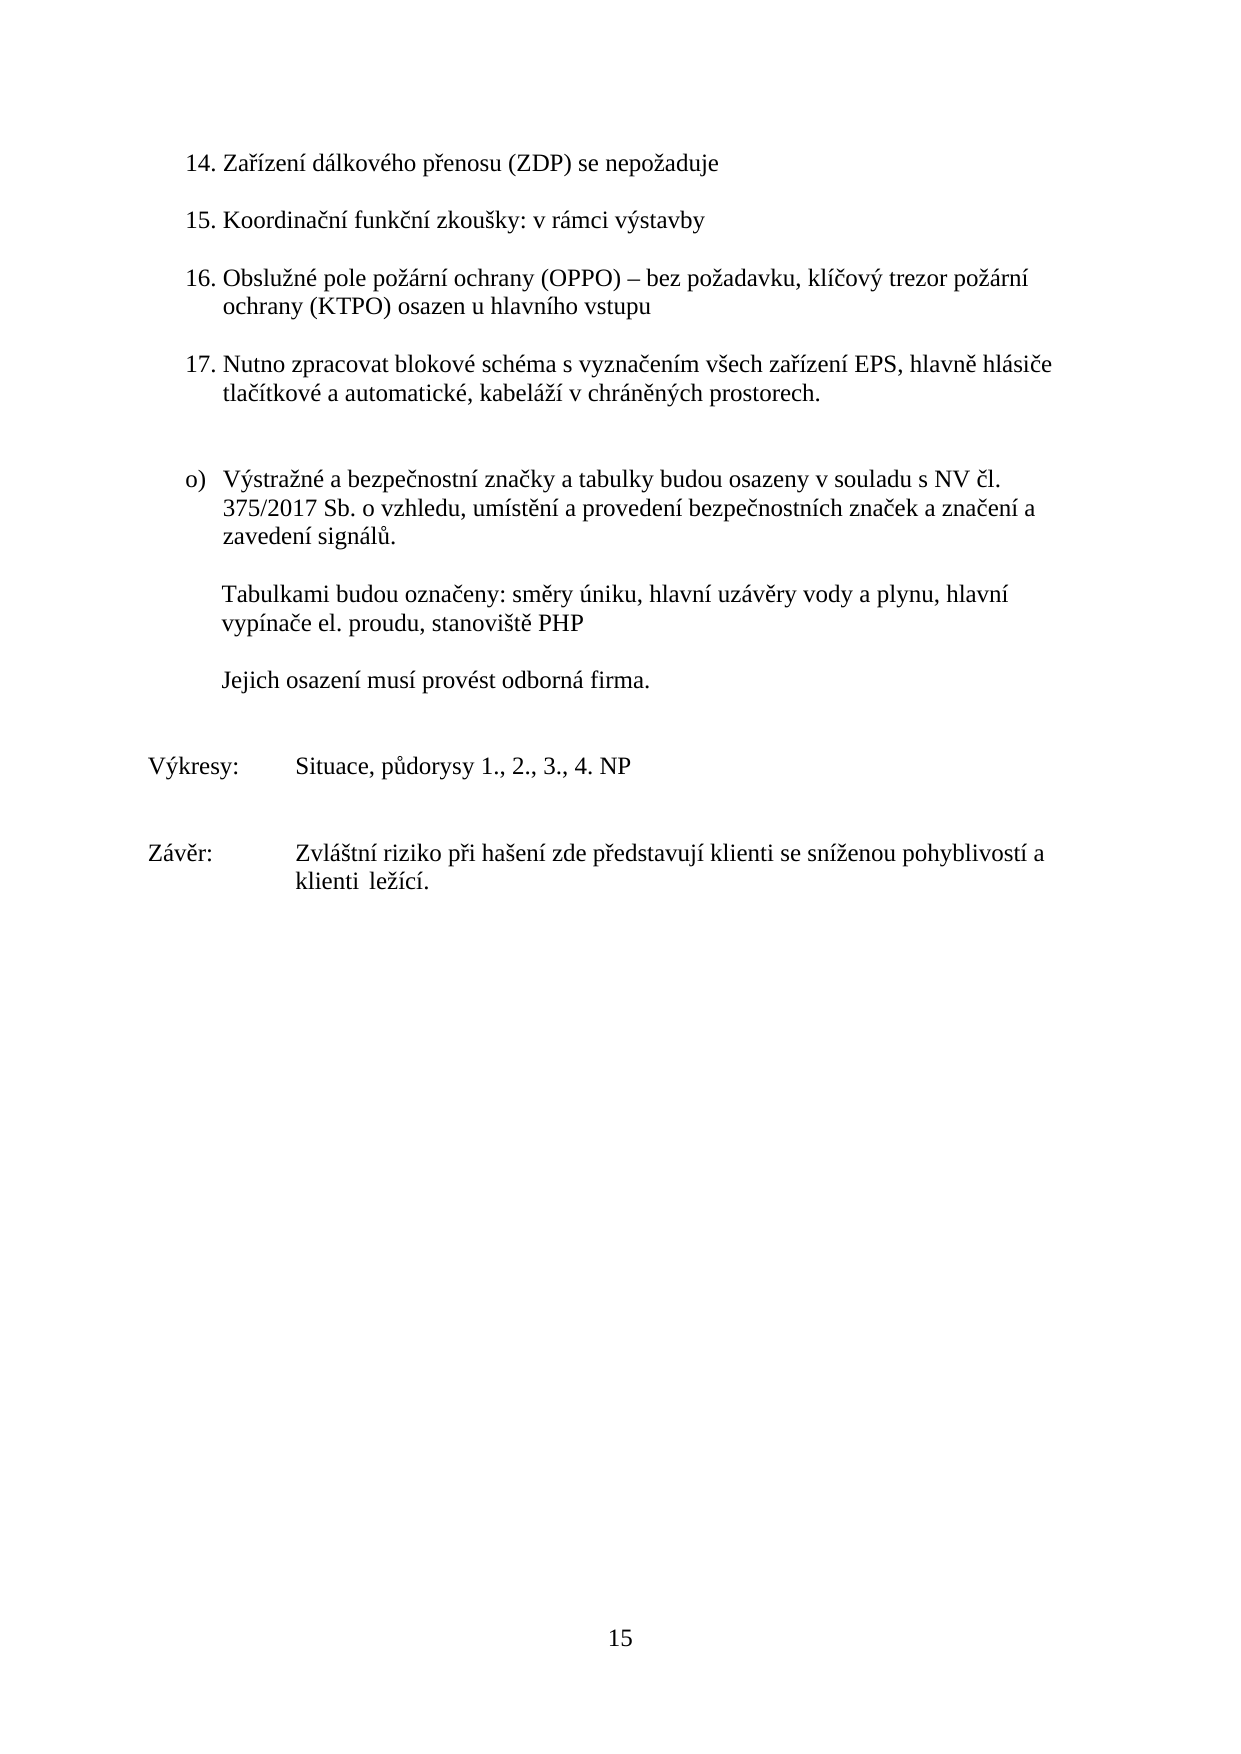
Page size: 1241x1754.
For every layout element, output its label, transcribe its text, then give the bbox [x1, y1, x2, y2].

list Obslužné pole požární ochrany (OPPO) – bez požadavku, klíčový trezor požární ochrany (KTPO) osazen u hlavního vstupu [185, 263, 1093, 320]
list Zařízení dálkového přenosu (ZDP) se nepožaduje [185, 148, 1093, 176]
text Tabulkami budou označeny: směry úniku, hlavní uzávěry vody a plynu, hlavní vypínače el. proudu, stanoviště PHP [221, 579, 1093, 636]
list Výstražné a bezpečnostní značky a tabulky budou osazeny v souladu s NV čl. 375/2017 Sb. o vzhledu, umístění a provedení bezpečnostních značek a značení a zavedení signálů. [185, 464, 1093, 550]
list Koordinační funkční zkoušky: v rámci výstavby [185, 205, 1093, 234]
text Výkresy: Situace, půdorysy 1., 2., 3., 4. NP [148, 751, 1093, 780]
text Závěr: Zvláštní riziko při hašení zde představují klienti se sníženou pohyblivostí a [148, 838, 1093, 866]
text klienti ležící. [148, 866, 1093, 895]
list Nutno zpracovat blokové schéma s vyznačením všech zařízení EPS, hlavně hlásiče tlačítkové a automatické, kabeláží v chráněných prostorech. [185, 349, 1093, 406]
text Jejich osazení musí provést odborná firma. [148, 665, 1093, 694]
